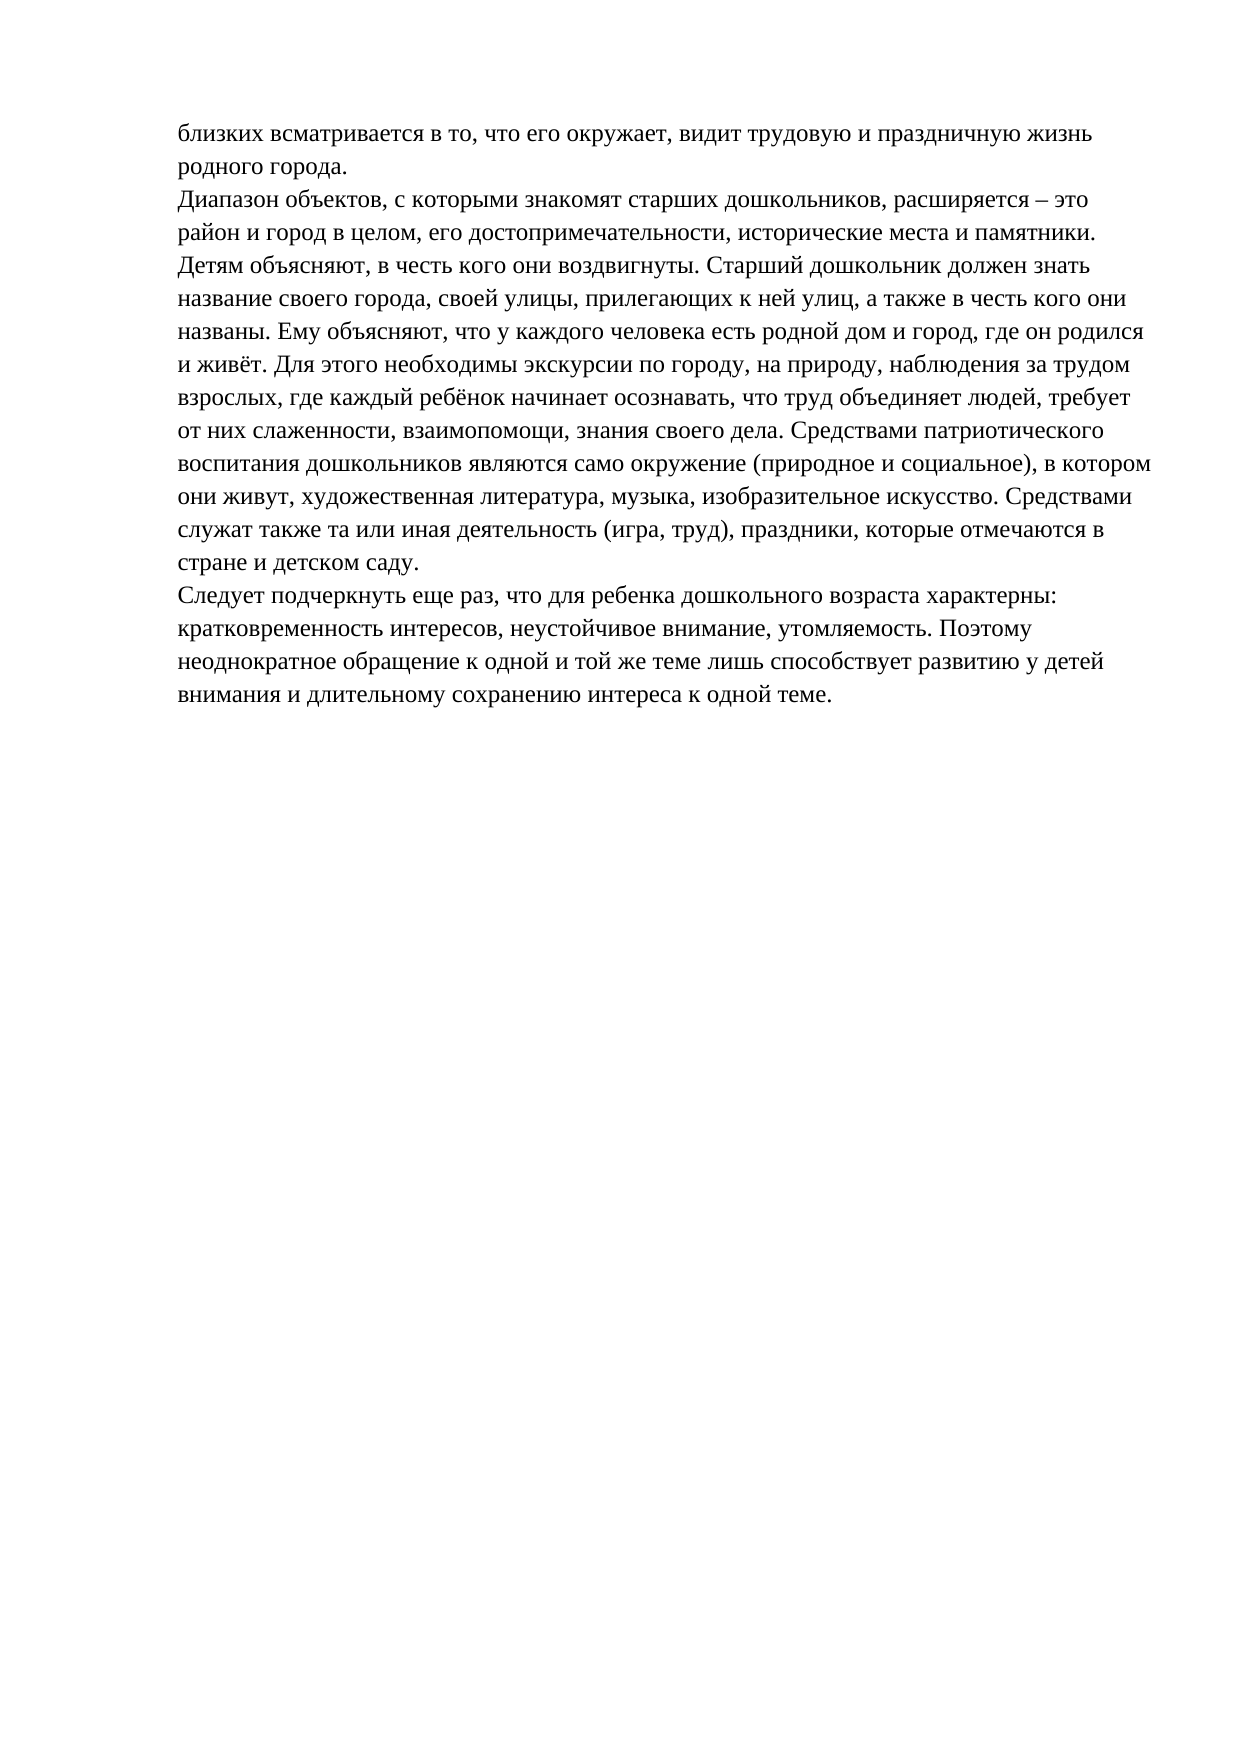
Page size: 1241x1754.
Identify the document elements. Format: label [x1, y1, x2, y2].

text [177, 118, 1152, 708]
